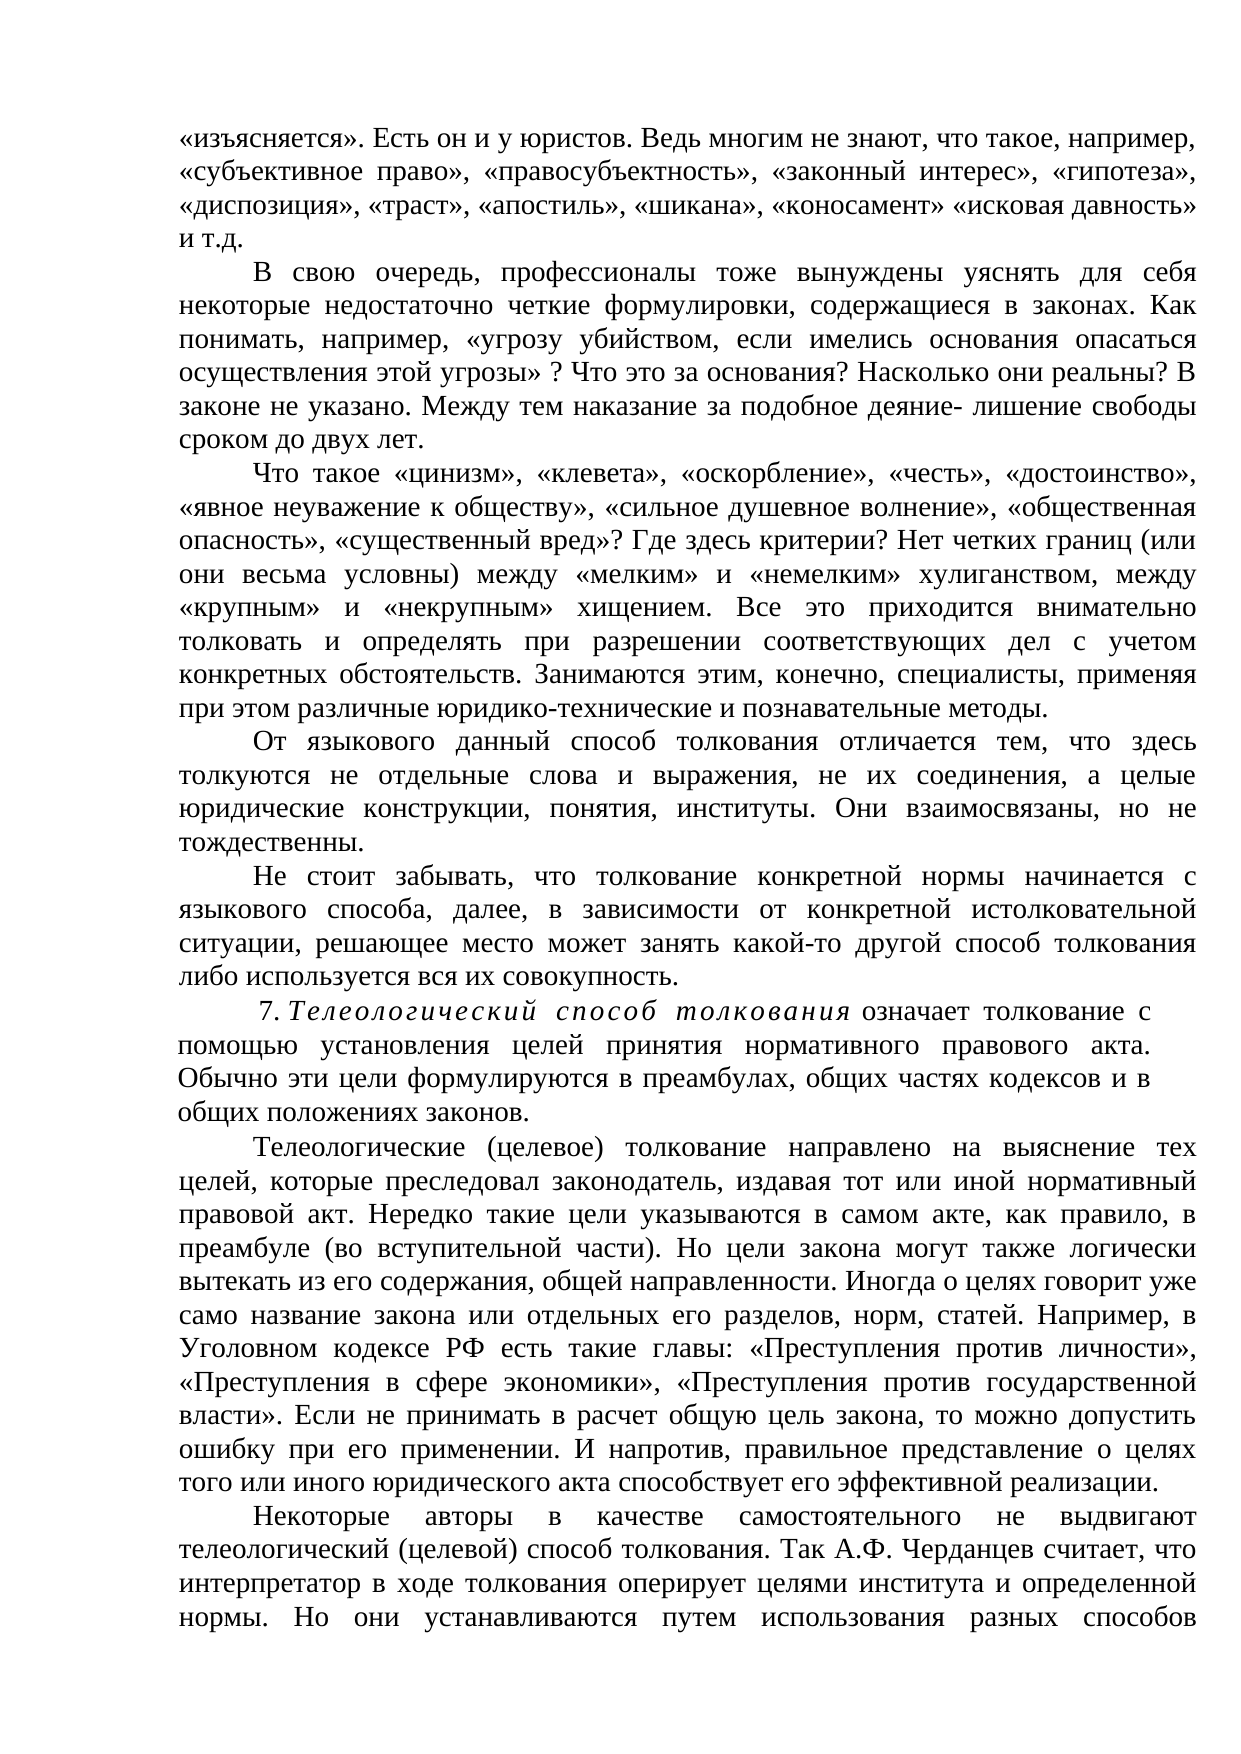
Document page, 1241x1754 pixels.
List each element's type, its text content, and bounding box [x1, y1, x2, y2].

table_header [177, 118, 1199, 993]
text 7. Телеологический способ толкования означает толкование с помощью установления целей принятия нормативного правового акта. Обычно эти цели формулируются в преамбулах, общих частях кодексов и в общих положениях законов. [177, 993, 1152, 1127]
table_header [177, 1128, 1199, 1634]
